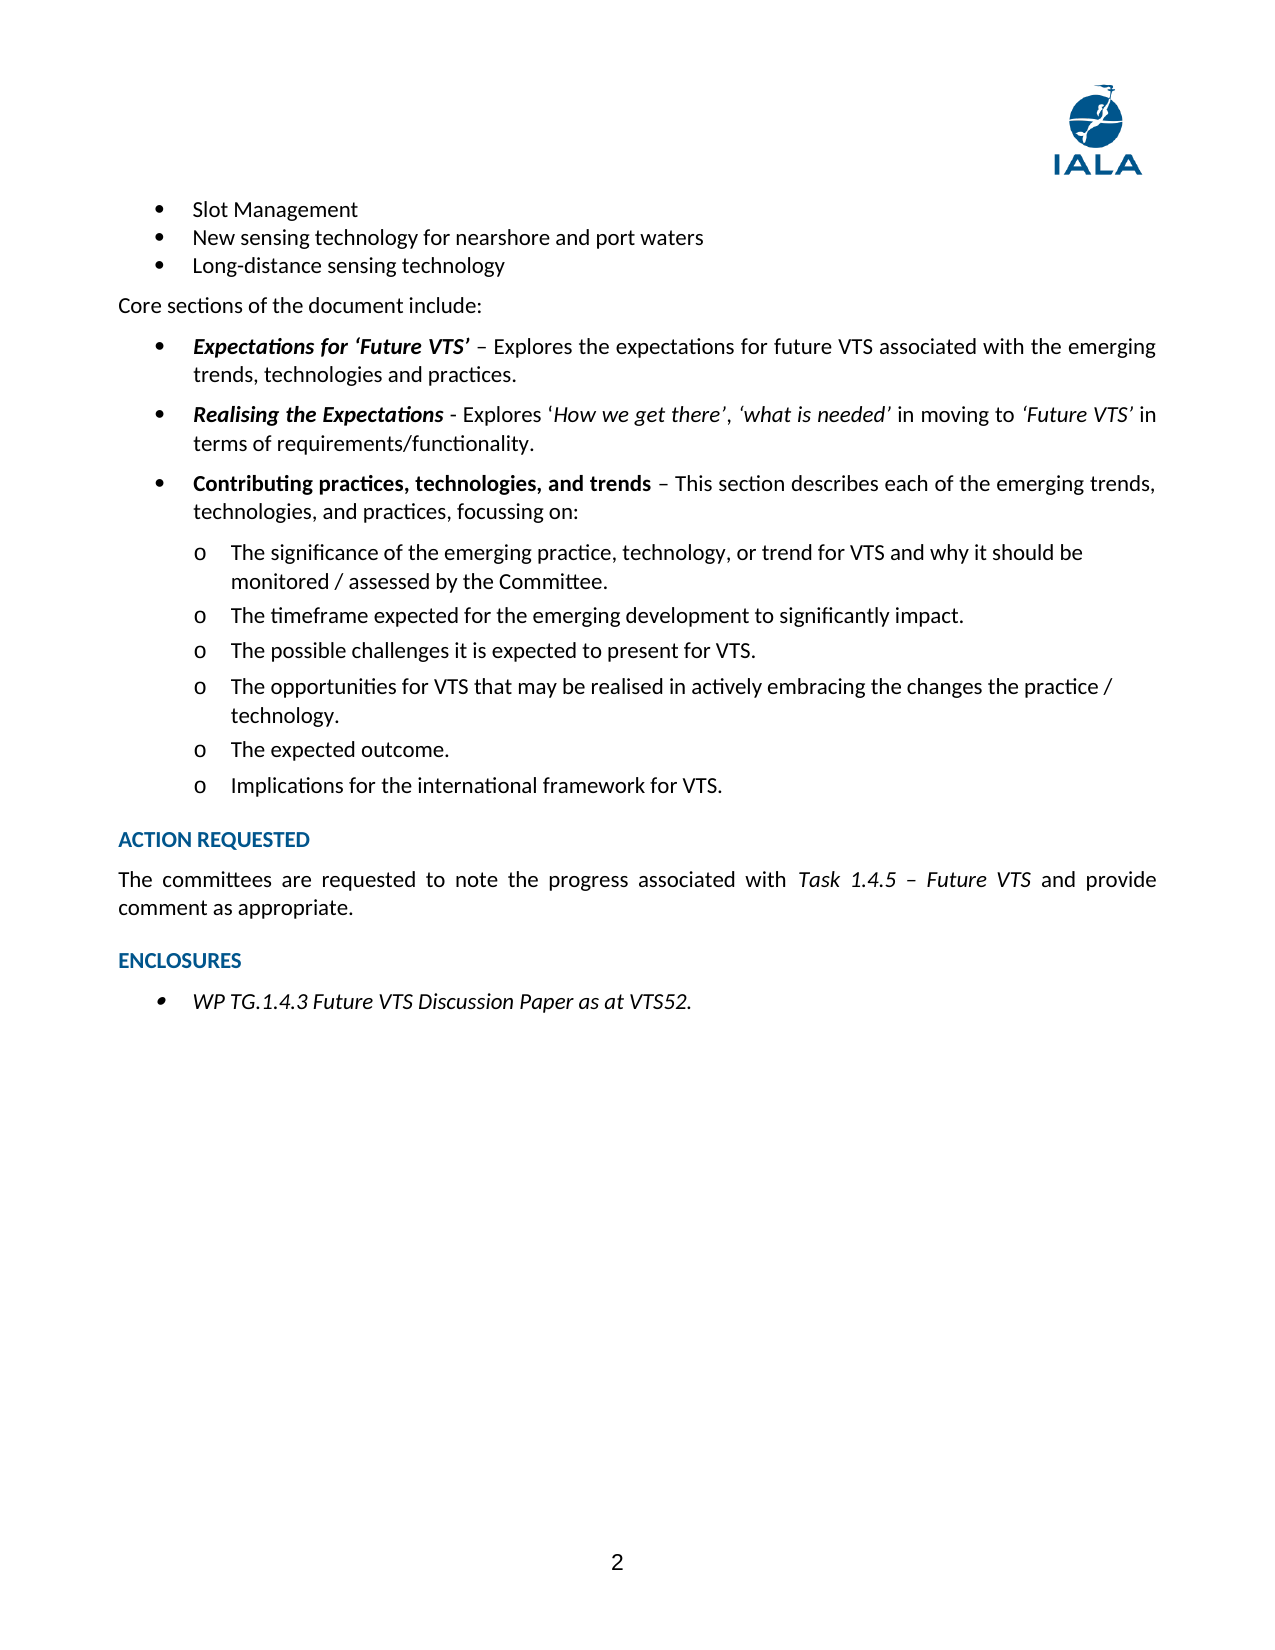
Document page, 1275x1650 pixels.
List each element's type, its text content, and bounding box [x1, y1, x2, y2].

list The opportunities for VTS that may be realised in actively embracing the changes the practice / technology. [193, 672, 1157, 729]
list The expected outcome. [193, 735, 1157, 764]
list WP TG.1.4.3 Future VTS Discussion Paper as at VTS52. [155, 987, 1157, 1015]
list Long-distance sensing technology [155, 251, 1157, 279]
list The possible challenges it is expected to present for VTS. [193, 637, 1157, 666]
text Core sections of the document include: [118, 292, 1157, 319]
list The significance of the emerging practice, technology, or trend for VTS and why it should be monitored / assessed by the Committee. [193, 538, 1157, 595]
list Realising the Expectations - Explores ‘How we get there’, ‘what is needed’ in moving to ‘Future VTS’ in terms of requirements/functionality. [156, 401, 1157, 457]
list The timeframe expected for the emerging development to significantly impact. [193, 601, 1157, 630]
list Expectations for ‘Future VTS’ – Explores the expectations for future VTS associated with the emerging trends, technologies and practices. [156, 332, 1157, 388]
picture [1034, 75, 1157, 195]
list New sensing technology for nearshore and port waters [155, 223, 1157, 251]
text The committees are requested to note the progress associated with Task 1.4.5 – Future VTS and provide comment as appropriate. [118, 866, 1157, 922]
subtitle ENCLOSURES [118, 947, 1157, 974]
list Contributing practices, technologies, and trends – This section describes each of the emerging trends, technologies, and practices, focussing on: [156, 469, 1157, 525]
list Implications for the international framework for VTS. [193, 771, 1157, 800]
subtitle ACTION REQUESTED [118, 825, 1157, 853]
list Slot Management [155, 195, 1157, 223]
